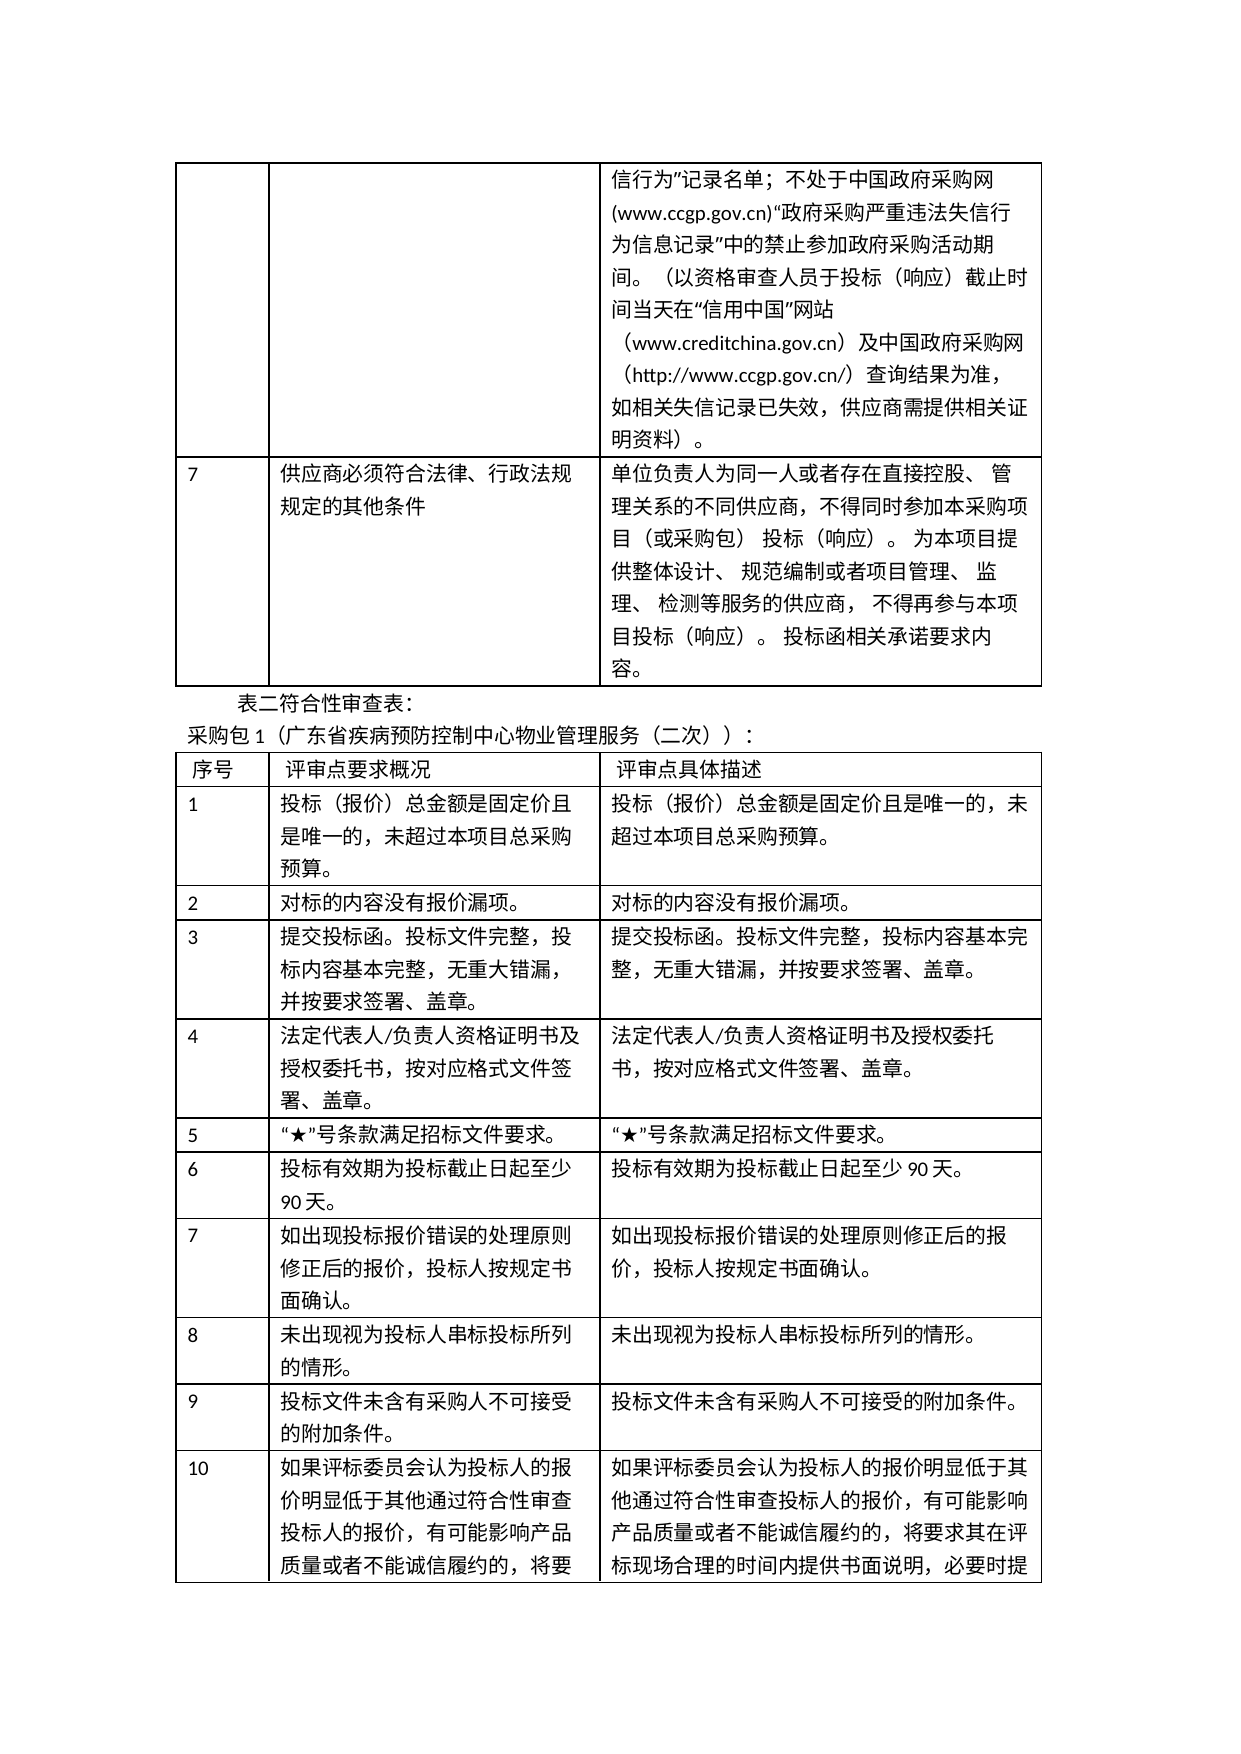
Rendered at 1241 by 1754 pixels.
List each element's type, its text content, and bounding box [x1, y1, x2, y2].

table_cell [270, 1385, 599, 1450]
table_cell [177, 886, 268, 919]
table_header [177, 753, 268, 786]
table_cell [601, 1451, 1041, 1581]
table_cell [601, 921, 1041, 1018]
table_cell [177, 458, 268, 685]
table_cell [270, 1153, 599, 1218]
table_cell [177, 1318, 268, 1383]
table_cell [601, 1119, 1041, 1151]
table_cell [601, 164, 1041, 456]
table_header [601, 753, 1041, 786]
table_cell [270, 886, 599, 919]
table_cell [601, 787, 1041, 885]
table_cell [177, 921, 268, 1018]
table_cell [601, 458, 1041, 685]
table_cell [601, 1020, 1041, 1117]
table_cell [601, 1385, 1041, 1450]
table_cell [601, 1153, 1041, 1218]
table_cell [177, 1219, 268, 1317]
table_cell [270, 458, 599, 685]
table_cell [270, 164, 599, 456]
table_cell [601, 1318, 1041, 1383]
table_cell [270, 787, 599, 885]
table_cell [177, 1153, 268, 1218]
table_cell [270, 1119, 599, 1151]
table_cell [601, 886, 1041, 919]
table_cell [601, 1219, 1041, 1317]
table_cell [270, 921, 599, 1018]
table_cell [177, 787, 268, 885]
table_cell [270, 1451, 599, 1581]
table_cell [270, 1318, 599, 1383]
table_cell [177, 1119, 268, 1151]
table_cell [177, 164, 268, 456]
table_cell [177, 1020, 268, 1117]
text 采购包1（广东省疾病预防控制中心物业管理服务（二次））： [187, 719, 1053, 752]
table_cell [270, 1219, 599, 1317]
text 表二符合性审查表： [187, 687, 1053, 719]
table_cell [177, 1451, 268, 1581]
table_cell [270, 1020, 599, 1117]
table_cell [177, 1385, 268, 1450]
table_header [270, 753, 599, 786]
